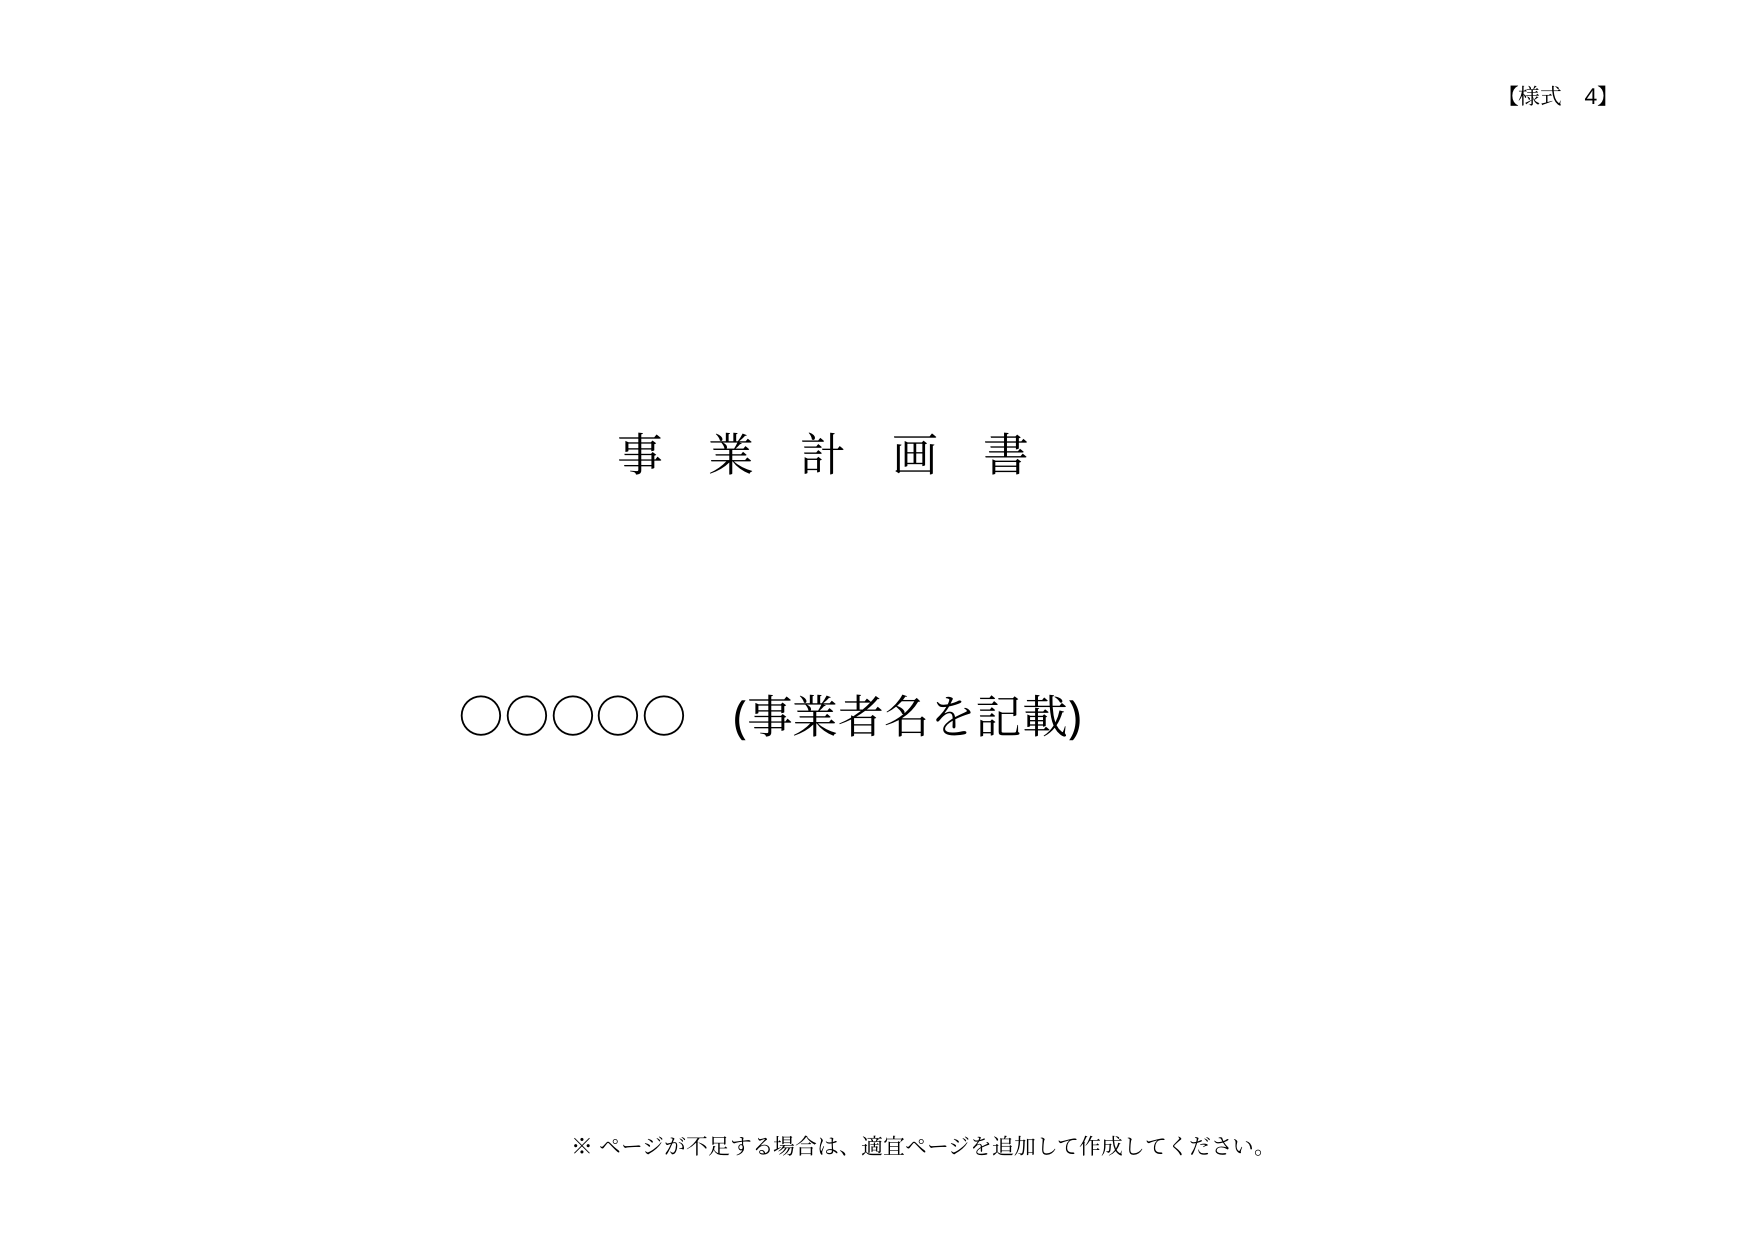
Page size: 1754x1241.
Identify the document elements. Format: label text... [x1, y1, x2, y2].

text 【様式 4】 [75, 76, 1679, 114]
text ○○○○○ (事業者名を記載) [75, 676, 1679, 751]
text 事 業 計 画 書 [75, 414, 1679, 489]
text ※ ページが不足する場合は、適宜ページを追加して作成してください。 [75, 1126, 1679, 1164]
